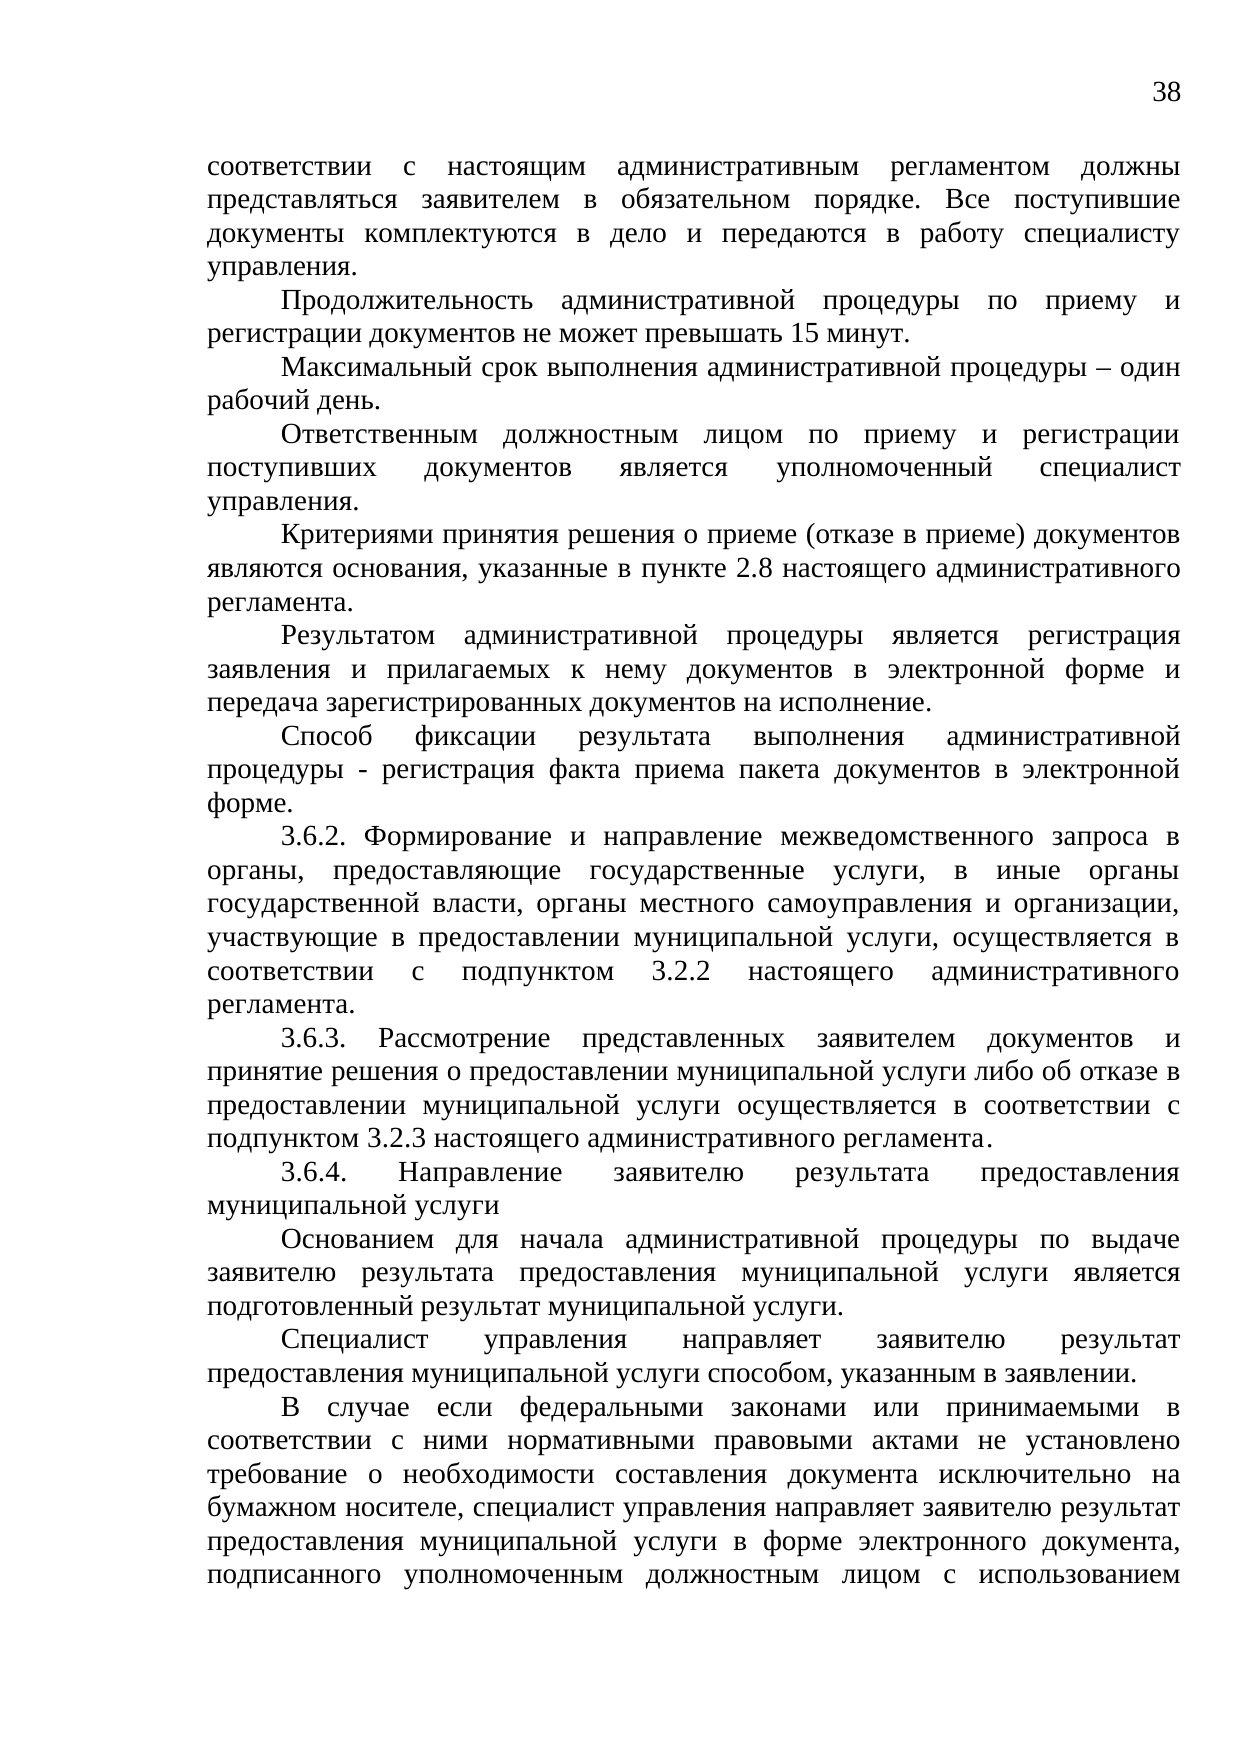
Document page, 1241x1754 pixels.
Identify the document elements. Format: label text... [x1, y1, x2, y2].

text 3.6.3. Рассмотрение представленных заявителем документов и принятие решения о предоставлении муниципальной услуги либо об отказе в предоставлении муниципальной услуги осуществляется в соответствии с подпунктом 3.2.3 настоящего административного регламента. [207, 1020, 1181, 1154]
text Способ фиксации результата выполнения административной процедуры - регистрация факта приема пакета документов в электронной форме. [207, 718, 1181, 818]
text Продолжительность административной процедуры по приему и регистрации документов не может превышать 15 минут. [207, 282, 1181, 349]
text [207, 1389, 1181, 1590]
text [207, 148, 1181, 282]
text Критериями принятия решения о приеме (отказе в приеме) документов являются основания, указанные в пункте 2.8 настоящего административного регламента. [207, 517, 1181, 617]
text Максимальный срок выполнения административной процедуры – один рабочий день. [207, 349, 1181, 416]
text Основанием для начала административной процедуры по выдаче заявителю результата предоставления муниципальной услуги является подготовленный результат муниципальной услуги. [207, 1221, 1181, 1322]
text 3.6.4. Направление заявителю результата предоставления муниципальной услуги [207, 1154, 1181, 1221]
text Специалист управления направляет заявителю результат предоставления муниципальной услуги способом, указанным в заявлении. [207, 1322, 1181, 1389]
text Ответственным должностным лицом по приему и регистрации поступивших документов является уполномоченный специалист управления. [207, 416, 1181, 517]
text Результатом административной процедуры является регистрация заявления и прилагаемых к нему документов в электронной форме и передача зарегистрированных документов на исполнение. [207, 617, 1181, 718]
text 3.6.2. Формирование и направление межведомственного запроса в органы, предоставляющие государственные услуги, в иные органы государственной власти, органы местного самоуправления и организации, участвующие в предоставлении муниципальной услуги, осуществляется в соответствии с подпунктом 3.2.2 настоящего административного регламента. [207, 818, 1181, 1020]
